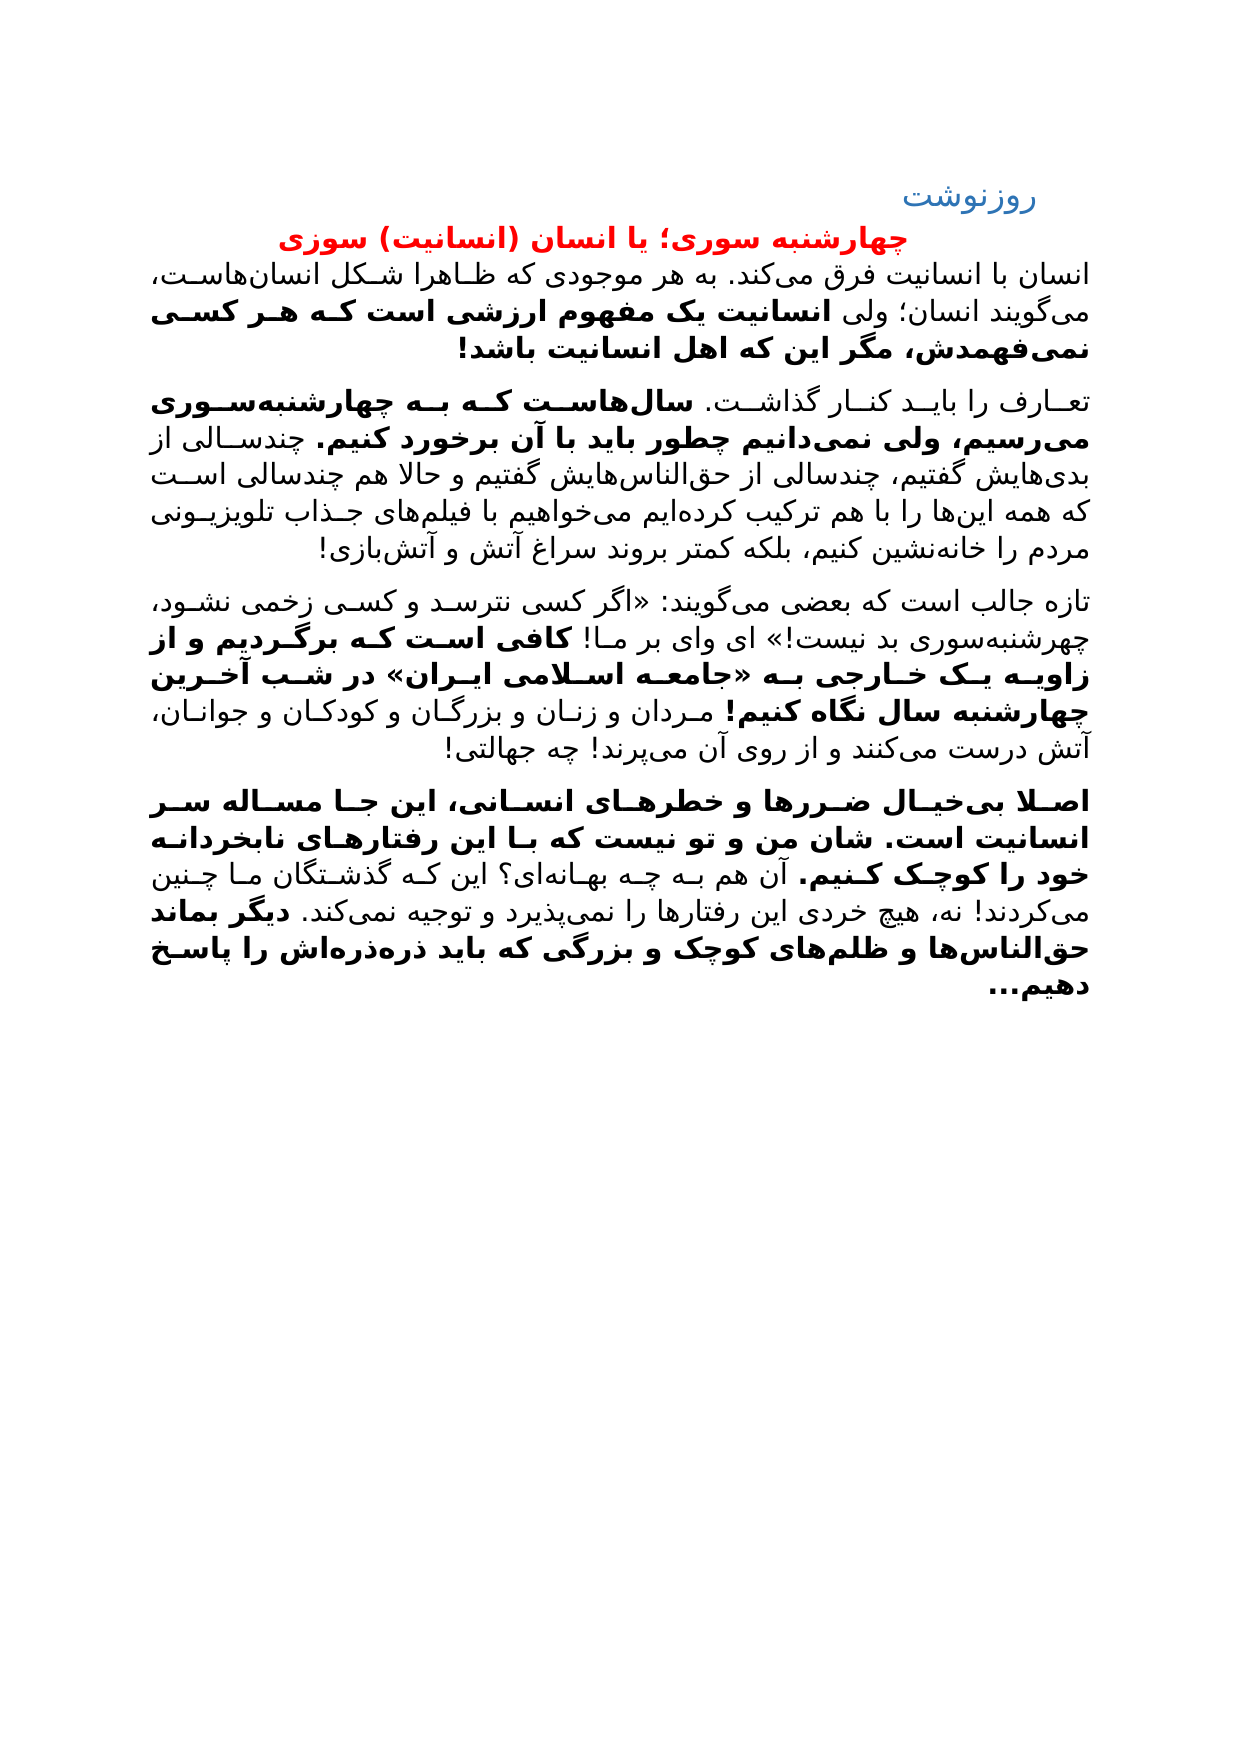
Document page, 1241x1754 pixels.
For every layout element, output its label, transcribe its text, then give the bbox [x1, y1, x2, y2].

text تعارف را باید کنار گذاشت. سال‌هاست که به چهارشنبه‌سوری می‌رسیم، ولی نمی‌دانیم چطور باید با آن برخورد کنیم. چندسالی از بدی‌هایش گفتیم، چندسالی از حق‌الناس‌هایش گفتیم و حالا هم چندسالی است که همه این‌ها را با هم ترکیب کرده‌ایم می‌خواهیم با فیلم‌های جذاب تلویزیونی مردم را خانه‌نشین کنیم، بلکه کمتر بروند سراغ آتش و آتش‌بازی! [150, 384, 1090, 565]
subtitle روزنوشت [150, 175, 1090, 214]
text انسان با انسانیت فرق می‌کند. به هر موجودی که ظاهرا شکل انسان‌هاست، می‌گویند انسان؛ ولی انسانیت یک مفهوم ارزشی است که هر کسی نمی‌فهمدش، مگر این که اهل انسانیت باشد! [150, 258, 1090, 365]
text اصلا بی‌خیال ضررها و خطرهای انسانی، این جا مساله سر انسانیت است. شان من و تو نیست که با این رفتارهای نابخردانه خود را کوچک کنیم. آن هم به چه بهانه‌ای؟ این که گذشتگان ما چنین می‌کردند! نه، هیچ خردی این رفتارها را نمی‌پذیرد و توجیه نمی‌کند. دیگر بماند حق‌الناس‌ها و ظلم‌های کوچک و بزرگی که باید ذره‌ذره‌اش را پاسخ دهیم... [150, 784, 1090, 1002]
subtitle چهارشنبه سوری؛ یا انسان (انسانیت) سوزی [150, 221, 1090, 255]
text تازه جالب است که بعضی می‌گویند: «اگر کسی نترسد و کسی زخمی نشود، چهرشنبه‌سوری بد نیست!» ای وای بر ما! کافی است که برگردیم و از زاویه یک خارجی به «جامعه اسلامی ایران» در شب آخرین چهارشنبه سال نگاه کنیم! مردان و زنان و بزرگان و کودکان و جوانان، آتش درست می‌کنند و از روی آن می‌پرند! چه جهالتی! [150, 584, 1090, 765]
